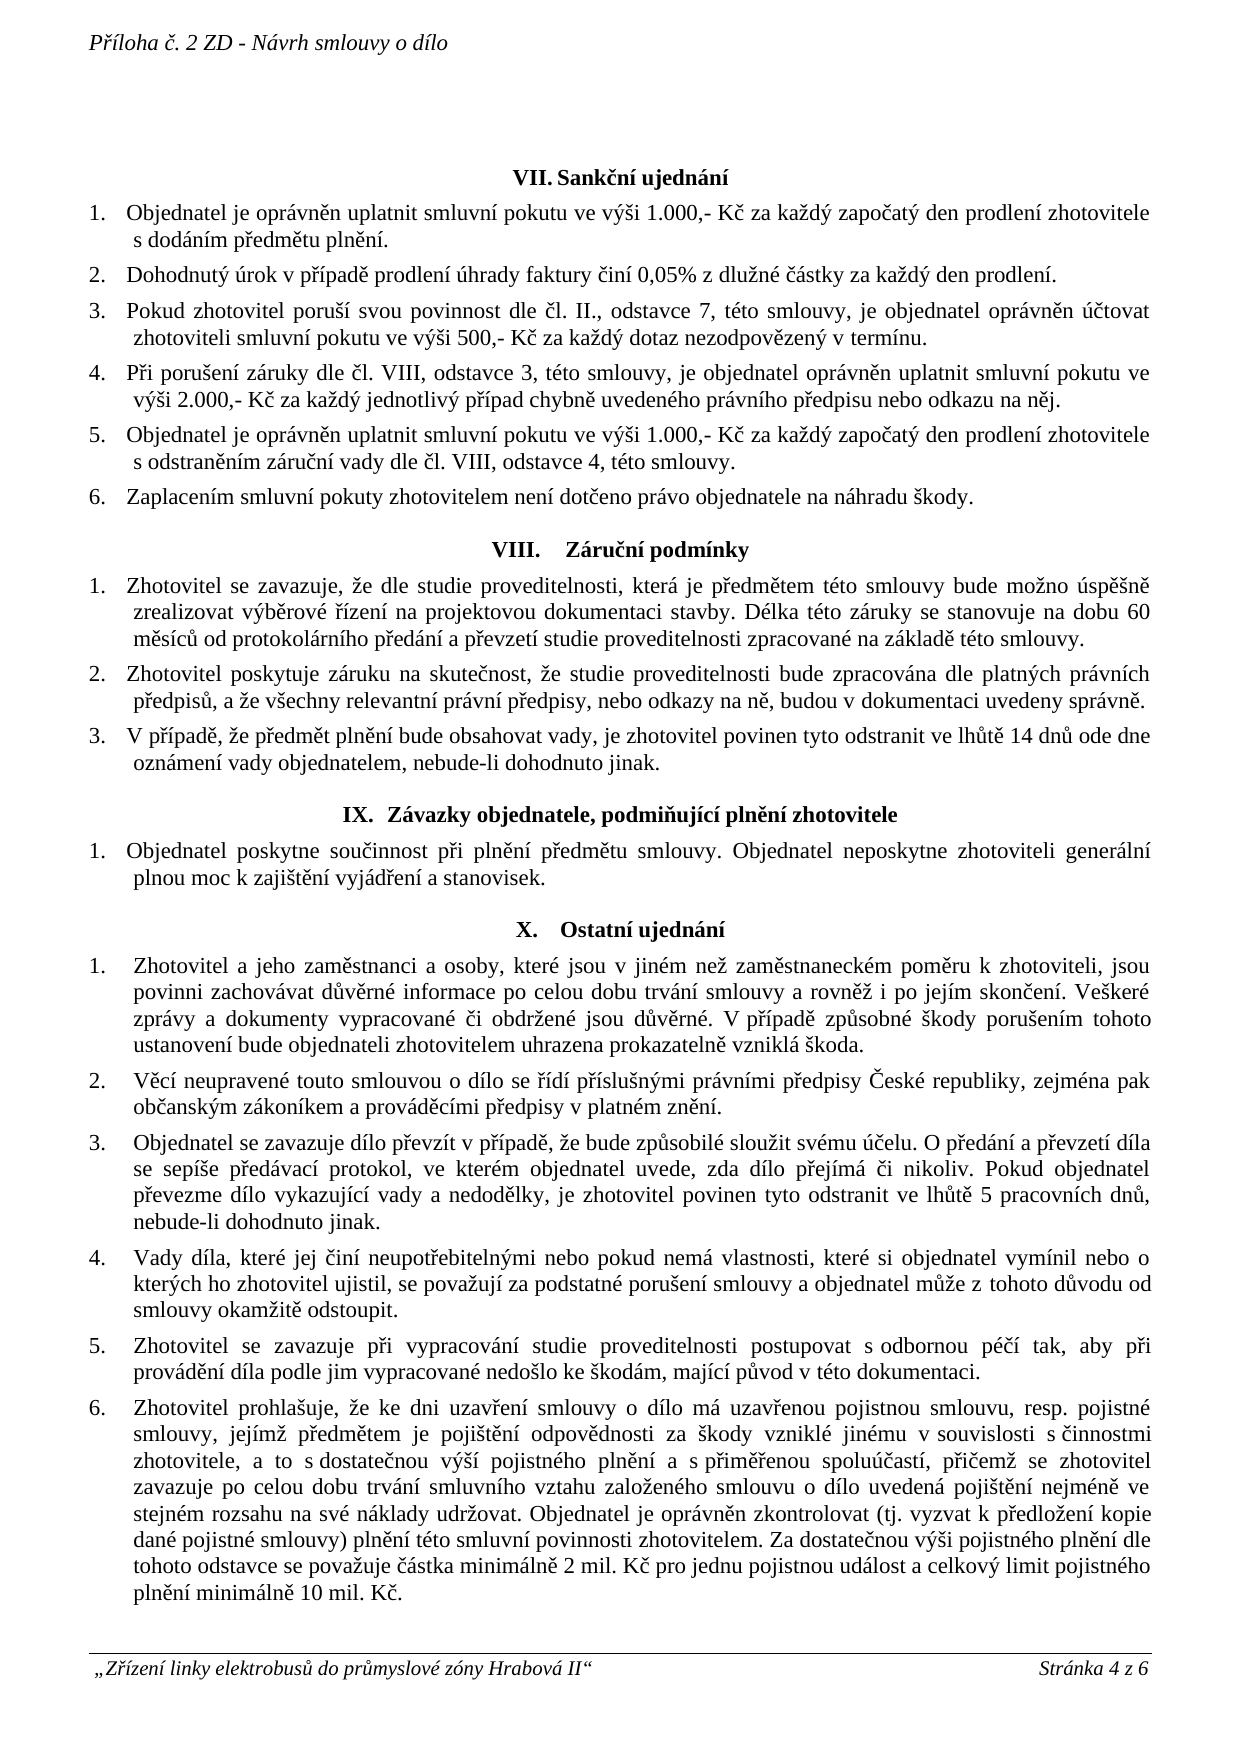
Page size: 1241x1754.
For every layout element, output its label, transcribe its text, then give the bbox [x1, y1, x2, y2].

list Pokud zhotovitel poruší svou povinnost dle čl. II., odstavce 7, této smlouvy, je objednatel oprávněn účtovat zhotoviteli smluvní pokutu ve výši 500,- Kč za každý dotaz nezodpovězený v termínu. [89, 297, 1152, 350]
list Objednatel se zavazuje dílo převzít v případě, že bude způsobilé sloužit svému účelu. O předání a převzetí díla se sepíše předávací protokol, ve kterém objednatel uvede, zda dílo přejímá či nikoliv. Pokud objednatel převezme dílo vykazující vady a nedodělky, je zhotovitel povinen tyto odstranit ve lhůtě 5 pracovních dnů, nebude-li dohodnuto jinak. [89, 1129, 1152, 1234]
list Dohodnutý úrok v případě prodlení úhrady faktury činí 0,05% z dlužné částky za každý den prodlení. [89, 261, 1152, 288]
list Zhotovitel se zavazuje, že dle studie proveditelnosti, která je předmětem této smlouvy bude možno úspěšně zrealizovat výběrové řízení na projektovou dokumentaci stavby. Délka této záruky se stanovuje na dobu 60 měsíců od protokolárního předání a převzetí studie proveditelnosti zpracované na základě této smlouvy. [89, 572, 1152, 651]
list Zhotovitel poskytuje záruku na skutečnost, že studie proveditelnosti bude zpracována dle platných právních předpisů, a že všechny relevantní právní předpisy, nebo odkazy na ně, budou v dokumentaci uvedeny správně. [89, 660, 1152, 713]
list Objednatel je oprávněn uplatnit smluvní pokutu ve výši 1.000,- Kč za každý započatý den prodlení zhotovitele s odstraněním záruční vady dle čl. VIII, odstavce 4, této smlouvy. [89, 421, 1152, 474]
list Ostatní ujednání [89, 916, 1152, 943]
list Záruční podmínky [89, 536, 1152, 562]
list Při porušení záruky dle čl. VIII, odstavce 3, této smlouvy, je objednatel oprávněn uplatnit smluvní pokutu ve výši 2.000,- Kč za každý jednotlivý případ chybně uvedeného právního předpisu nebo odkazu na něj. [89, 359, 1152, 412]
list Zhotovitel se zavazuje při vypracování studie proveditelnosti postupovat s odbornou péčí tak, aby při provádění díla podle jim vypracované nedošlo ke škodám, mající původ v této dokumentaci. [89, 1332, 1152, 1385]
list Objednatel poskytne součinnost při plnění předmětu smlouvy. Objednatel neposkytne zhotoviteli generální plnou moc k zajištění vyjádření a stanovisek. [89, 837, 1152, 890]
list Zaplacením smluvní pokuty zhotovitelem není dotčeno právo objednatele na náhradu škody. [89, 483, 1152, 510]
list Zhotovitel a jeho zaměstnanci a osoby, které jsou v jiném než zaměstnaneckém poměru k zhotoviteli, jsou povinni zachovávat důvěrné informace po celou dobu trvání smlouvy a rovněž i po jejím skončení. Veškeré zprávy a dokumenty vypracované či obdržené jsou důvěrné. V případě způsobné škody porušením tohoto ustanovení bude objednateli zhotovitelem uhrazena prokazatelně vzniklá škoda. [89, 952, 1152, 1057]
list Zhotovitel prohlašuje, že ke dni uzavření smlouvy o dílo má uzavřenou pojistnou smlouvu, resp. pojistné smlouvy, jejímž předmětem je pojištění odpovědnosti za škody vzniklé jinému v souvislosti s činnostmi zhotovitele, a to s dostatečnou výší pojistného plnění a s přiměřenou spoluúčastí, přičemž se zhotovitel zavazuje po celou dobu trvání smluvního vztahu založeného smlouvu o dílo uvedená pojištění nejméně ve stejném rozsahu na své náklady udržovat. Objednatel je oprávněn zkontrolovat (tj. vyzvat k předložení kopie dané pojistné smlouvy) plnění této smluvní povinnosti zhotovitelem. Za dostatečnou výši pojistného plnění dle tohoto odstavce se považuje částka minimálně 2 mil. Kč pro jednu pojistnou událost a celkový limit pojistného plnění minimálně 10 mil. Kč. [89, 1394, 1152, 1605]
list Sankční ujednání [89, 164, 1152, 190]
list Věcí neupravené touto smlouvou o dílo se řídí příslušnými právními předpisy České republiky, zejména pak občanským zákoníkem a prováděcími předpisy v platném znění. [89, 1067, 1152, 1119]
list Závazky objednatele, podmiňující plnění zhotovitele [89, 801, 1152, 828]
list V případě, že předmět plnění bude obsahovat vady, je zhotovitel povinen tyto odstranit ve lhůtě 14 dnů ode dne oznámení vady objednatelem, nebude-li dohodnuto jinak. [89, 722, 1152, 775]
list Objednatel je oprávněn uplatnit smluvní pokutu ve výši 1.000,- Kč za každý započatý den prodlení zhotovitele s dodáním předmětu plnění. [89, 199, 1152, 252]
list Vady díla, které jej činí neupotřebitelnými nebo pokud nemá vlastnosti, které si objednatel vymínil nebo o kterých ho zhotovitel ujistil, se považují za podstatné porušení smlouvy a objednatel může z tohoto důvodu od smlouvy okamžitě odstoupit. [89, 1244, 1152, 1323]
